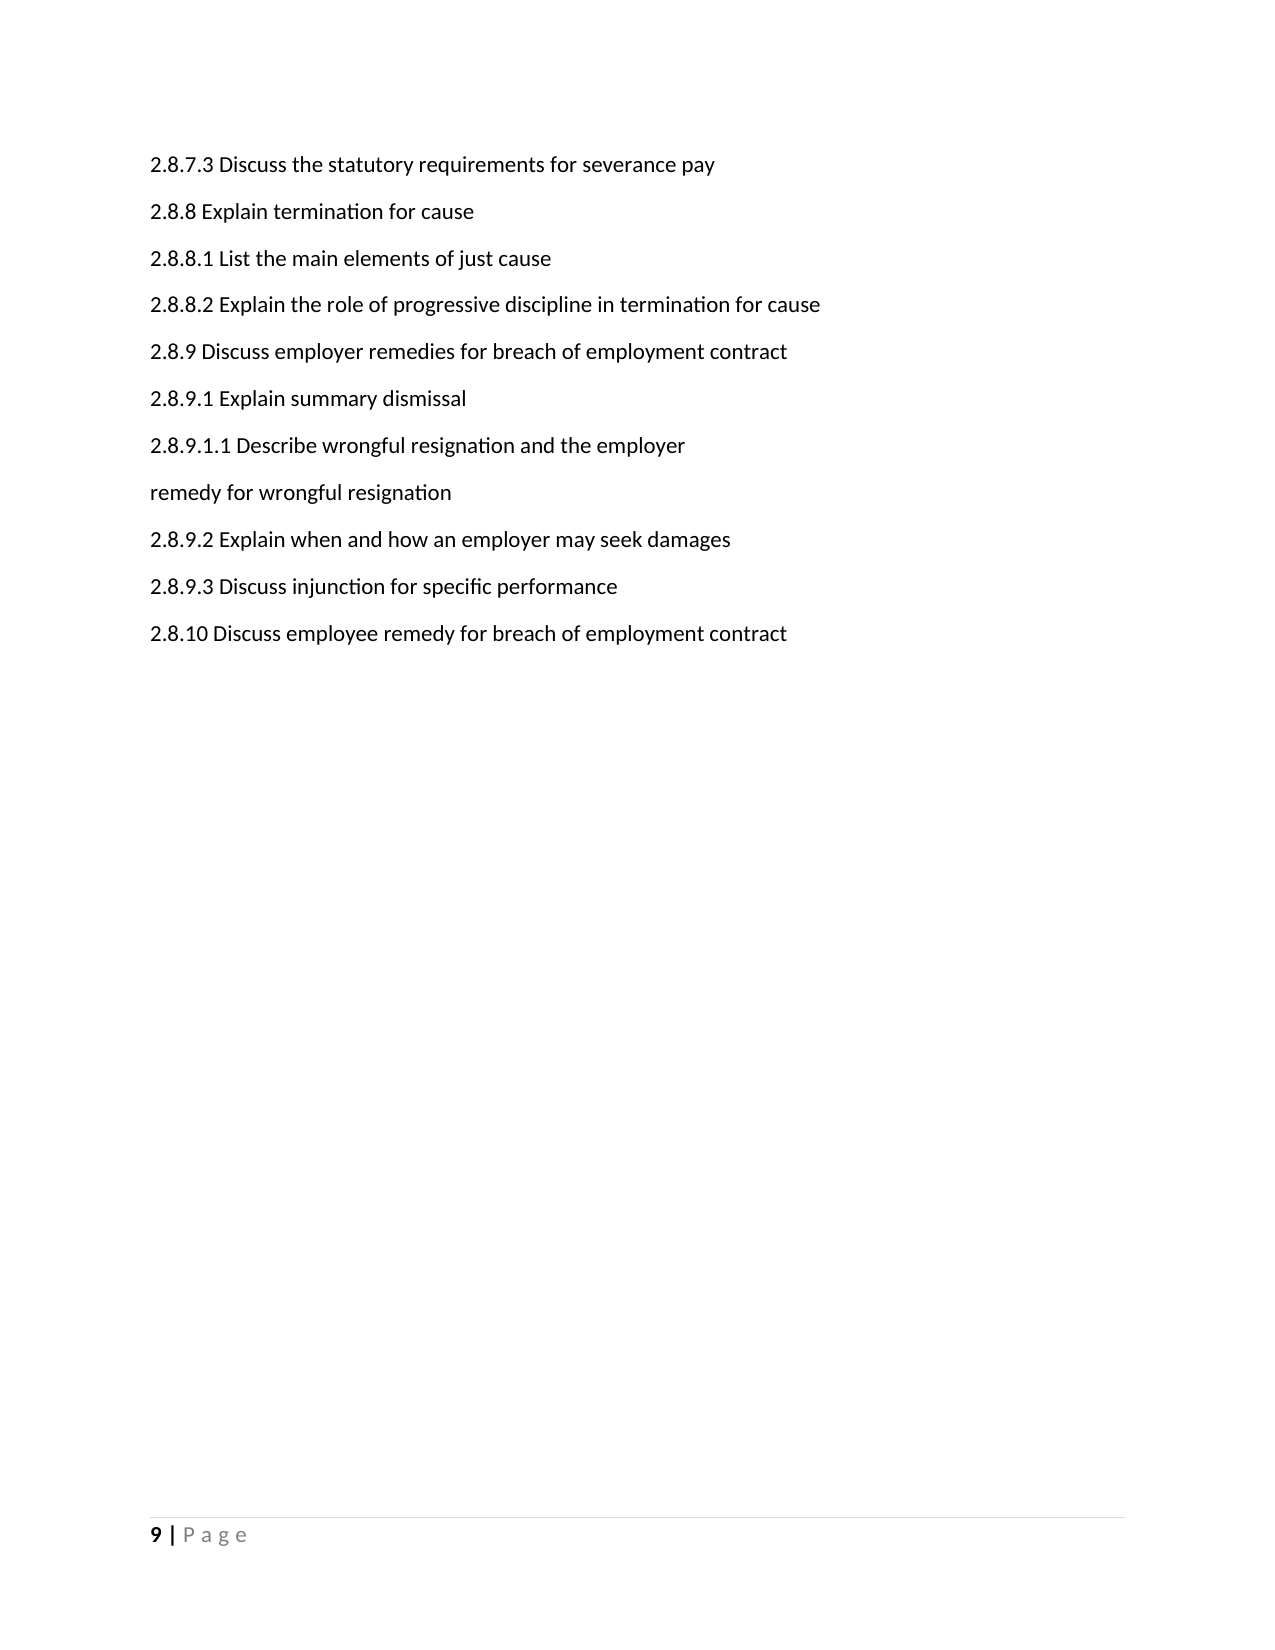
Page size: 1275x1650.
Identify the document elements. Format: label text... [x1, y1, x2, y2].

text 2.8.8.1 List the main elements of just cause [150, 244, 1125, 272]
text 2.8.9.1.1 Describe wrongful resignation and the employer [150, 431, 1125, 459]
text remedy for wrongful resignation [150, 478, 1125, 506]
text 2.8.10 Discuss employee remedy for breach of employment contract [150, 619, 1125, 647]
text 2.8.9.3 Discuss injunction for specific performance [150, 572, 1125, 600]
text 2.8.8 Explain termination for cause [150, 197, 1125, 225]
text 2.8.8.2 Explain the role of progressive discipline in termination for cause [150, 291, 1125, 319]
text 2.8.9.1 Explain summary dismissal [150, 384, 1125, 412]
text 2.8.9.2 Explain when and how an employer may seek damages [150, 525, 1125, 553]
text 2.8.7.3 Discuss the statutory requirements for severance pay [150, 150, 1125, 178]
text 2.8.9 Discuss employer remedies for breach of employment contract [150, 337, 1125, 366]
